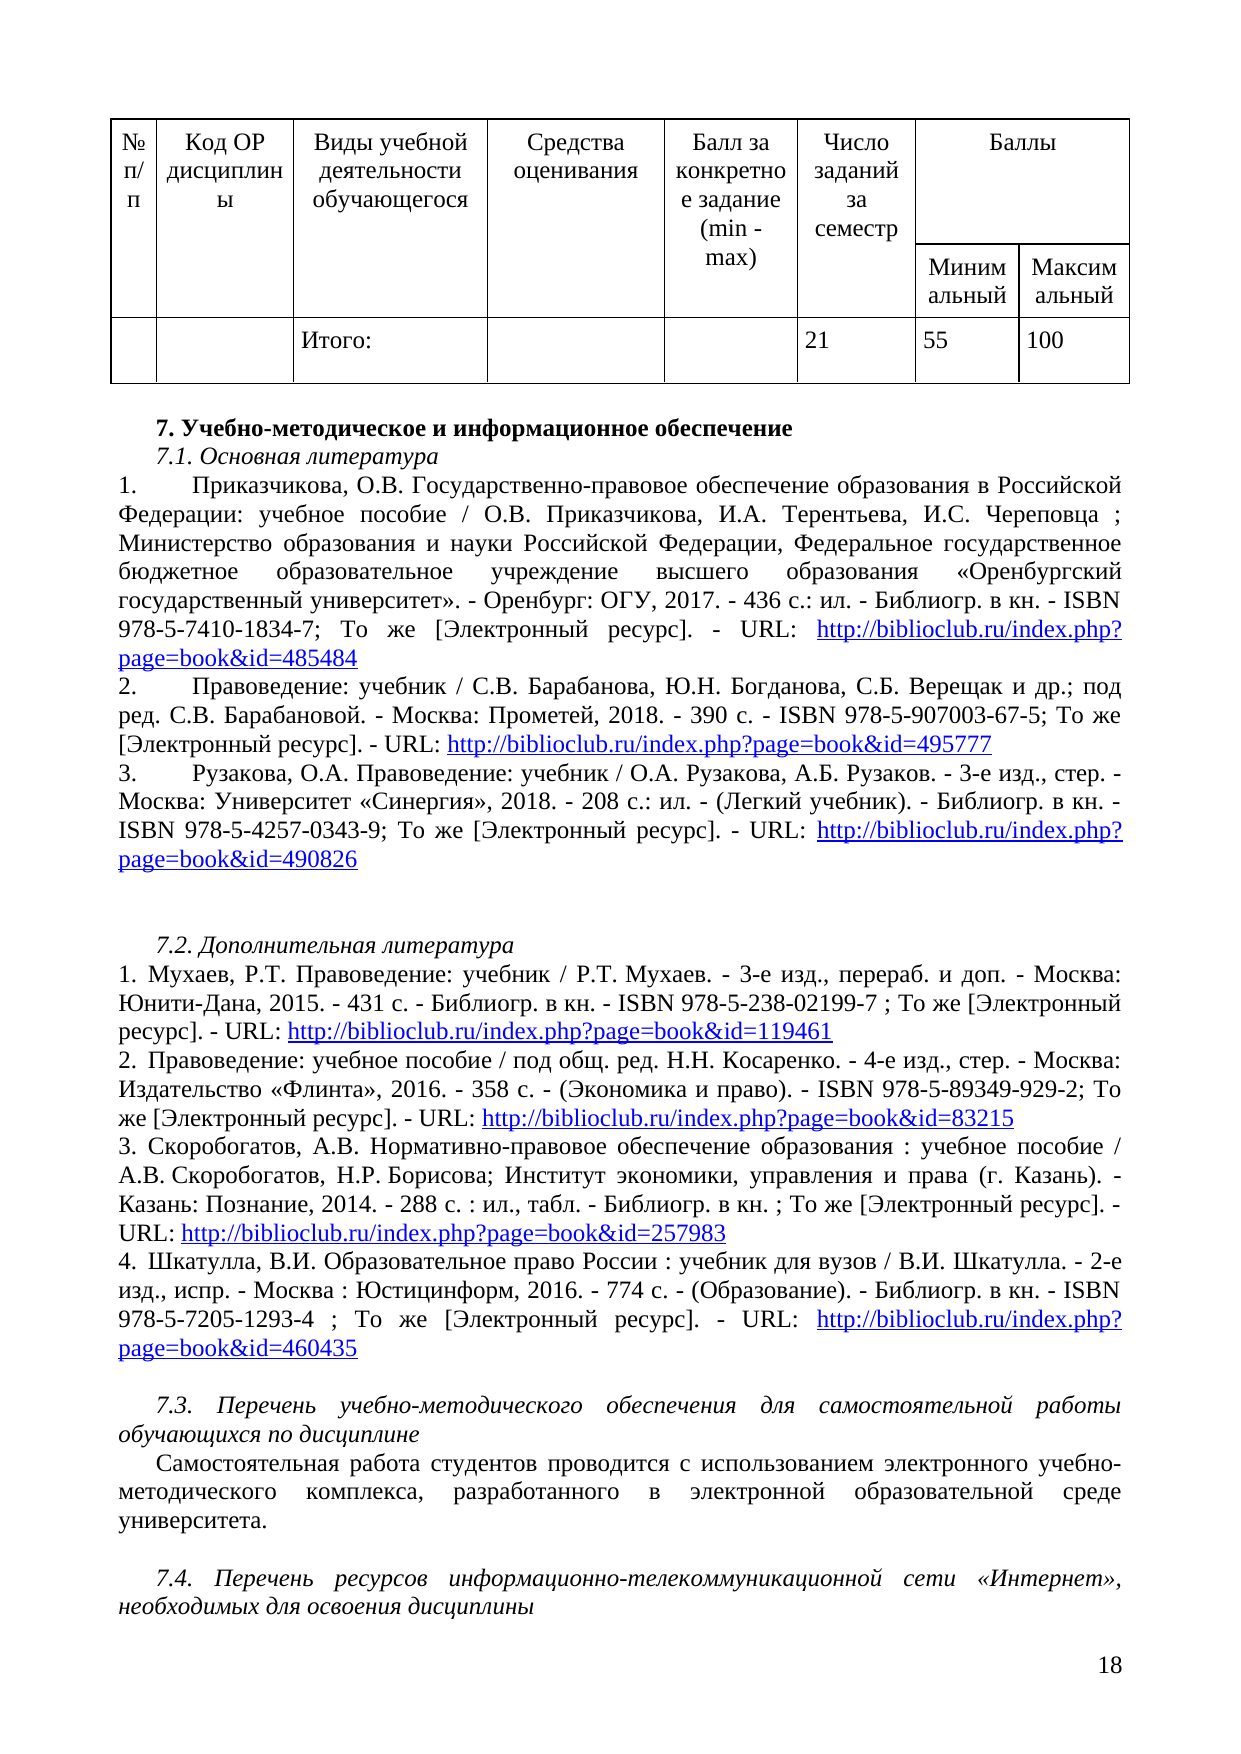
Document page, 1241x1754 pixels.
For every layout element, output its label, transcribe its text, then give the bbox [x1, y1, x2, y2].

table_header Код ОР дисциплины [157, 120, 293, 317]
subtitle 7.4. Перечень ресурсов информационно-телекоммуникационной сети «Интернет», необходимых для освоения дисциплины [118, 1563, 1122, 1620]
table_cell 100 [1020, 318, 1129, 382]
table_cell [665, 318, 797, 382]
subtitle 7.1. Основная литература [118, 441, 1122, 470]
table_header Балл за конкретное задание (min - max) [665, 120, 797, 317]
table_cell 21 [798, 318, 915, 382]
text 3. Рузакова, О.А. Правоведение: учебник / О.А. Рузакова, А.Б. Рузаков. - 3-е изд., стер. - Москва: Университет «Синергия», 2018. - 208 с.: ил. - (Легкий учебник). - Библиогр. в кн. - ISBN 978-5-4257-0343-9; То же [Электронный ресурс]. - URL: http://biblioclub.ru/index.php?page=book&id=490826 [118, 758, 1122, 873]
text 1. Приказчикова, О.В. Государственно-правовое обеспечение образования в Российской Федерации: учебное пособие / О.В. Приказчикова, И.А. Терентьева, И.С. Череповца ; Министерство образования и науки Российской Федерации, Федеральное государственное бюджетное образовательное учреждение высшего образования «Оренбургский государственный университет». - Оренбург: ОГУ, 2017. - 436 с.: ил. - Библиогр. в кн. - ISBN 978-5-7410-1834-7; То же [Электронный ресурс]. - URL: http://biblioclub.ru/index.php?page=book&id=485484 [118, 470, 1122, 671]
table_header Виды учебной деятельности обучающегося [294, 120, 487, 317]
table_header № п/п [112, 120, 156, 317]
table_cell Итого: [294, 318, 487, 382]
text Самостоятельная работа студентов проводится с использованием электронного учебно-методического комплекса, разработанного в электронной образовательной среде университета. [118, 1448, 1122, 1534]
table_header Число заданий за семестр [798, 120, 915, 317]
table_cell Минимальный [916, 245, 1018, 317]
list Скоробогатов, А.В. Нормативно-правовое обеспечение образования : учебное пособие / А.В. Скоробогатов, Н.Р. Борисова; Институт экономики, управления и права (г. Казань). - Казань: Познание, 2014. - 288 с. : ил., табл. - Библиогр. в кн. ; То же [Электронный ресурс]. - URL: http://biblioclub.ru/index.php?page=book&id=257983 [118, 1131, 1122, 1246]
table_cell 55 [916, 318, 1018, 382]
table_cell [157, 318, 293, 382]
subtitle 7.3. Перечень учебно-методического обеспечения для самостоятельной работы обучающихся по дисциплине [118, 1390, 1122, 1448]
table_cell [488, 318, 664, 382]
table_cell Максимальный [1020, 245, 1129, 317]
table_header Средства оценивания [488, 120, 664, 317]
list Правоведение: учебное пособие / под общ. ред. Н.Н. Косаренко. - 4-е изд., стер. - Москва: Издательство «Флинта», 2016. - 358 с. - (Экономика и право). - ISBN 978-5-89349-929-2; То же [Электронный ресурс]. - URL: http://biblioclub.ru/index.php?page=book&id=83215 [118, 1045, 1122, 1131]
list Мухаев, Р.Т. Правоведение: учебник / Р.Т. Мухаев. - 3-е изд., перераб. и доп. - Москва: Юнити-Дана, 2015. - 431 с. - Библиогр. в кн. - ISBN 978-5-238-02199-7 ; То же [Электронный ресурс]. - URL: http://biblioclub.ru/index.php?page=book&id=119461 [118, 959, 1122, 1045]
table_header Баллы [916, 120, 1129, 243]
text 2. Правоведение: учебник / С.В. Барабанова, Ю.Н. Богданова, С.Б. Верещак и др.; под ред. С.В. Барабановой. - Москва: Прометей, 2018. - 390 с. - ISBN 978-5-907003-67-5; То же [Электронный ресурс]. - URL: http://biblioclub.ru/index.php?page=book&id=495777 [118, 671, 1122, 758]
subtitle 7.2. Дополнительная литература [118, 930, 1122, 959]
table_cell [112, 318, 156, 382]
list Шкатулла, В.И. Образовательное право России : учебник для вузов / В.И. Шкатулла. - 2-е изд., испр. - Москва : Юстицинформ, 2016. - 774 с. - (Образование). - Библиогр. в кн. - ISBN 978-5-7205-1293-4 ; То же [Электронный ресурс]. - URL: http://biblioclub.ru/index.php?page=book&id=460435 [118, 1246, 1122, 1361]
subtitle 7. Учебно-методическое и информационное обеспечение [118, 413, 1122, 441]
